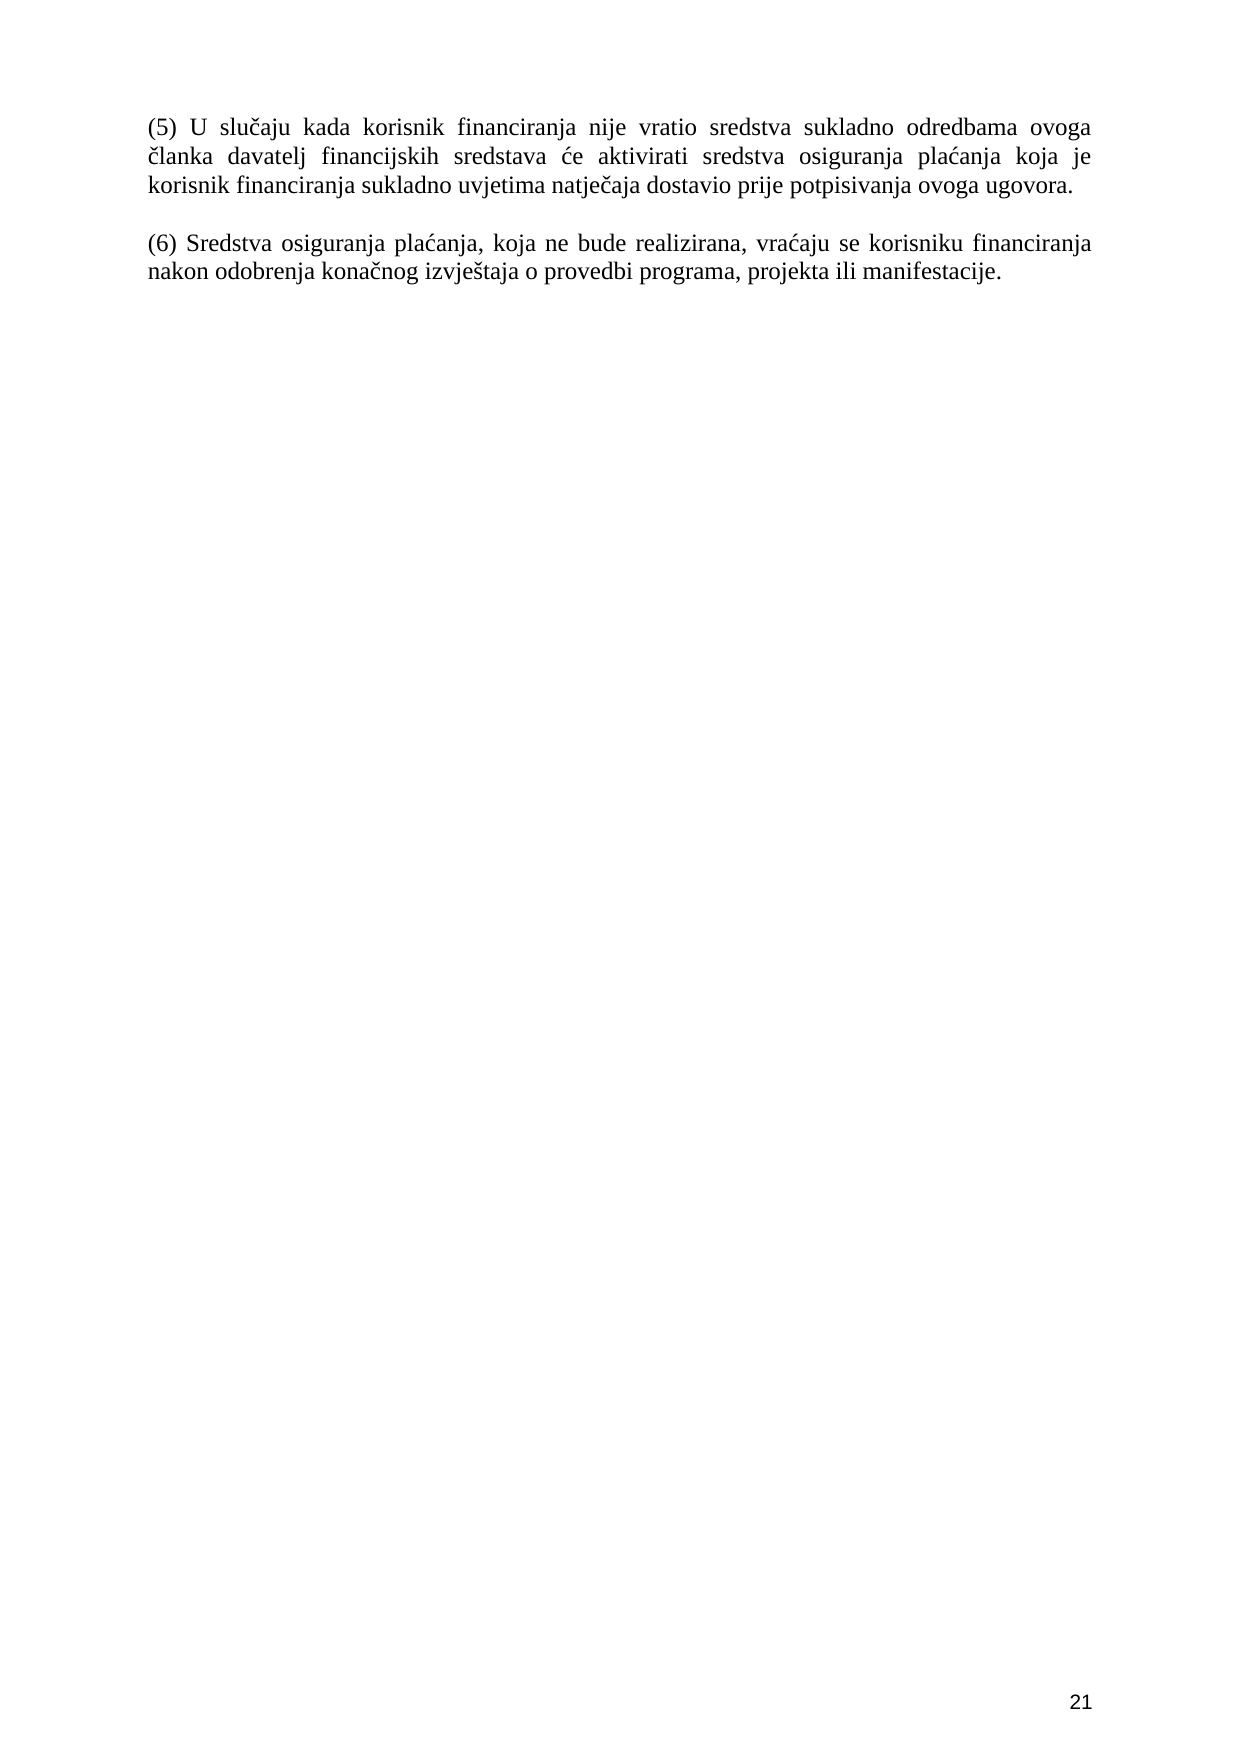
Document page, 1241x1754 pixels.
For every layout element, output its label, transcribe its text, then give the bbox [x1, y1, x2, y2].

text (6) Sredstva osiguranja plaćanja, koja ne bude realizirana, vraćaju se korisniku financiranja nakon odobrenja konačnog izvještaja o provedbi programa, projekta ili manifestacije. [148, 228, 1092, 285]
text (5) U slučaju kada korisnik financiranja nije vratio sredstva sukladno odredbama ovoga članka davatelj financijskih sredstava će aktivirati sredstva osiguranja plaćanja koja je korisnik financiranja sukladno uvjetima natječaja dostavio prije potpisivanja ovoga ugovora. [148, 112, 1092, 198]
